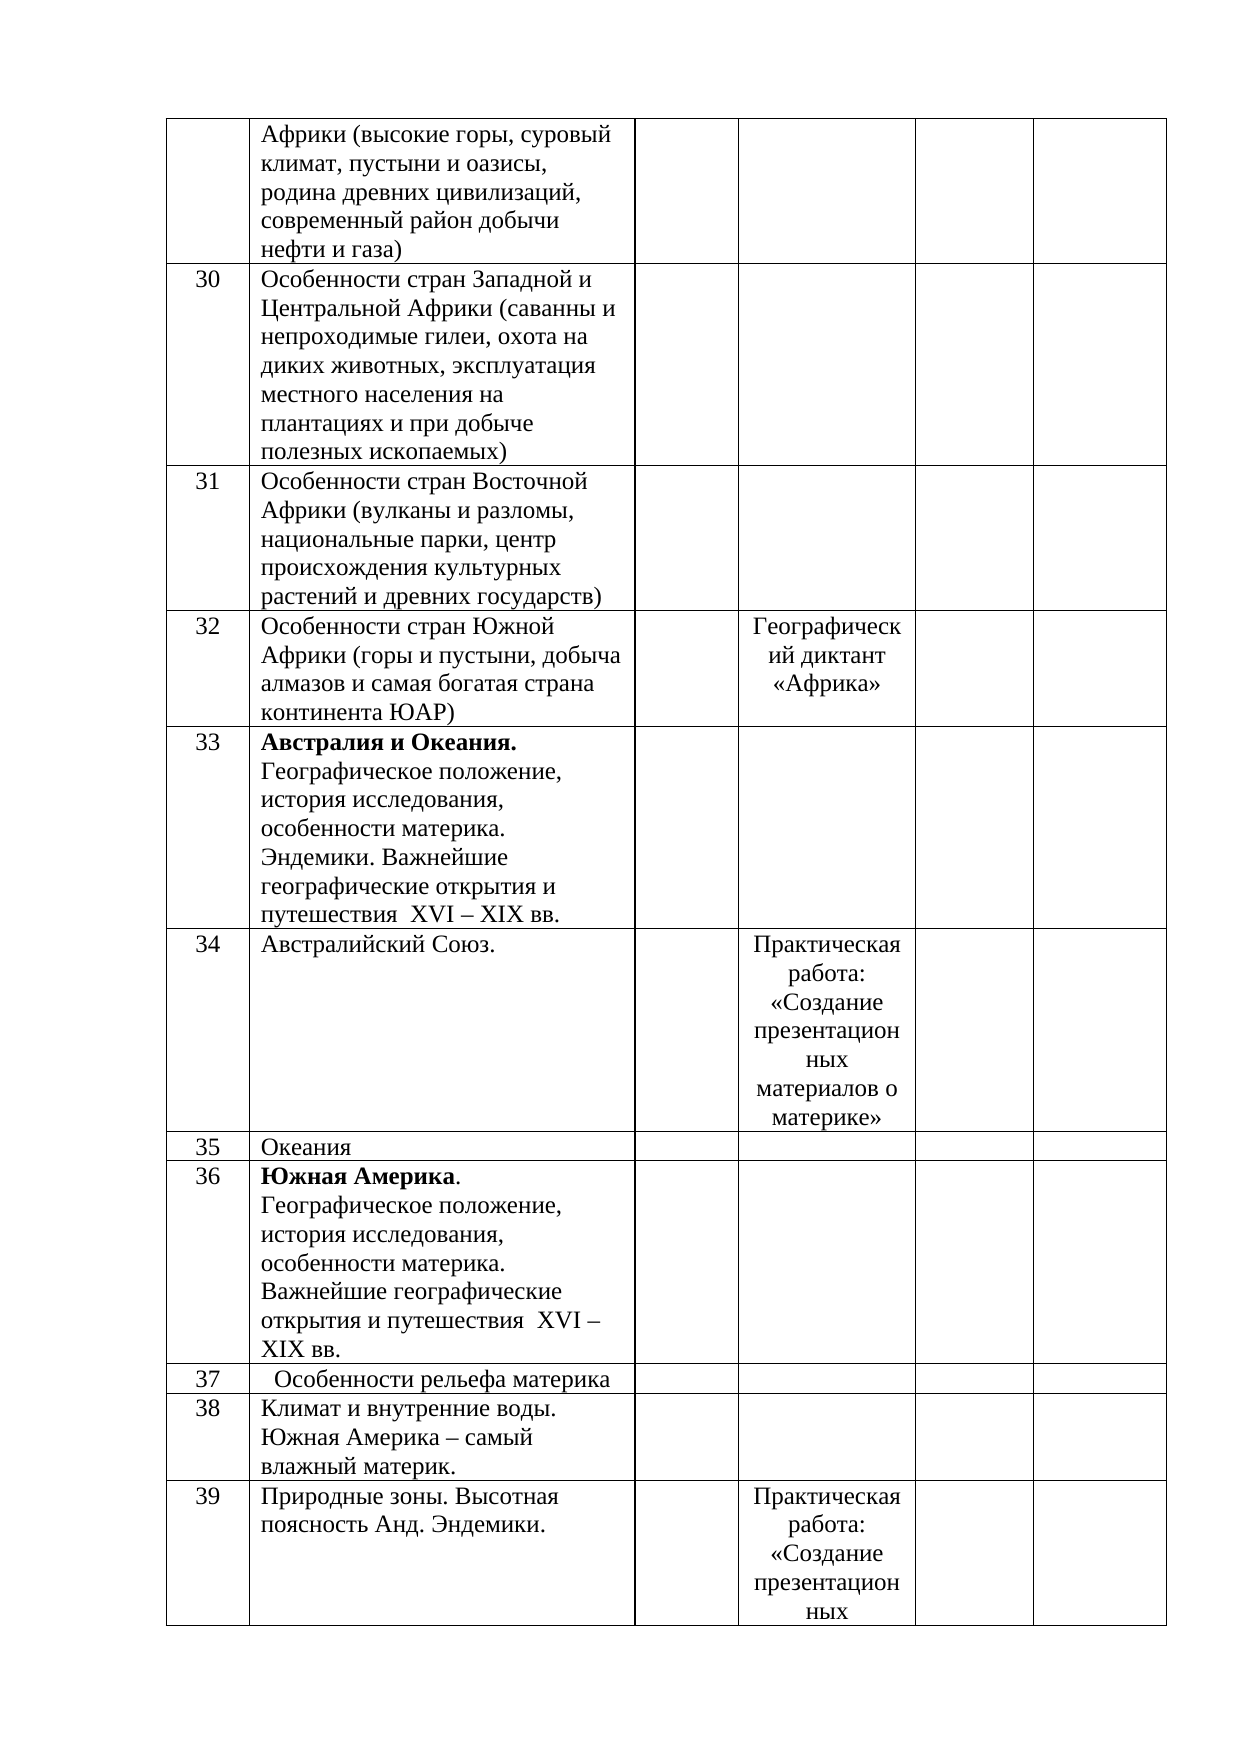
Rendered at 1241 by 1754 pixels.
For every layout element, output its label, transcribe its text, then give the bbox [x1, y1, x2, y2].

table_cell [739, 1394, 915, 1480]
table_cell [916, 1161, 1033, 1363]
table_cell Австралийский Союз. [250, 929, 634, 1131]
table_cell [739, 466, 915, 610]
table_cell [636, 1132, 738, 1160]
table_cell [916, 466, 1033, 610]
table_cell 30 [167, 264, 249, 465]
table_cell [1034, 1364, 1166, 1392]
table_cell [1034, 1394, 1166, 1480]
table_cell [739, 264, 915, 465]
table_cell 31 [167, 466, 249, 610]
table_cell [1034, 727, 1166, 928]
table_cell 35 [167, 1132, 249, 1160]
table_cell [916, 264, 1033, 465]
table_cell [636, 466, 738, 610]
table_cell [916, 1364, 1033, 1392]
table_cell [916, 727, 1033, 928]
table_cell 37 [167, 1364, 249, 1392]
table_cell Особенности стран Западной и Центральной Африки (саванны и непроходимые гилеи, охота на диких животных, эксплуатация местного населения на плантациях и при добыче полезных ископаемых) [250, 264, 634, 465]
table_cell Географический диктант «Африка» [739, 611, 915, 726]
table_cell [250, 1481, 634, 1624]
table_cell Южная Америка. Географическое положение, история исследования, особенности материка. Важнейшие географические открытия и путешествия XVI – XIX вв. [250, 1161, 634, 1363]
table_cell [636, 1364, 738, 1392]
table_cell 29 [167, 119, 249, 263]
table_cell 36 [167, 1161, 249, 1363]
table_cell Океания [250, 1132, 634, 1160]
table_cell [739, 727, 915, 928]
table_cell Особенности стран Восточной Африки (вулканы и разломы, национальные парки, центр происхождения культурных растений и древних государств) [250, 466, 634, 610]
table_cell [1034, 1132, 1166, 1160]
table_cell [636, 727, 738, 928]
table_cell [636, 929, 738, 1131]
table_cell 32 [167, 611, 249, 726]
table_cell [1034, 264, 1166, 465]
table_cell [739, 1132, 915, 1160]
table_cell [636, 1161, 738, 1363]
table_cell [916, 611, 1033, 726]
table_cell [636, 1481, 738, 1624]
table_cell [739, 1161, 915, 1363]
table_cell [739, 1481, 915, 1624]
table_cell Особенности рельефа материка [250, 1364, 634, 1392]
table_cell [1034, 1481, 1166, 1624]
table_cell [916, 119, 1033, 263]
table_cell [1034, 466, 1166, 610]
table_cell [1034, 1161, 1166, 1363]
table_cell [250, 119, 634, 263]
table_cell 38 [167, 1394, 249, 1480]
table_cell [739, 1364, 915, 1392]
table_cell [916, 1394, 1033, 1480]
table_cell [636, 119, 738, 263]
table_cell [916, 1132, 1033, 1160]
table_cell Климат и внутренние воды. Южная Америка – самый влажный материк. [250, 1394, 634, 1480]
table_cell [916, 929, 1033, 1131]
table_cell [1034, 119, 1166, 263]
table_cell 34 [167, 929, 249, 1131]
table_cell [636, 1394, 738, 1480]
table_cell Австралия и Океания. Географическое положение, история исследования, особенности материка. Эндемики. Важнейшие географические открытия и путешествия XVI – XIX вв. [250, 727, 634, 928]
table_cell Практическая работа: «Создание презентационных материалов о материке» [739, 929, 915, 1131]
table_cell 39 [167, 1481, 249, 1624]
table_cell [739, 119, 915, 263]
table_cell [636, 611, 738, 726]
table_cell [1034, 611, 1166, 726]
table_cell [636, 264, 738, 465]
table_cell [916, 1481, 1033, 1624]
table_cell Особенности стран Южной Африки (горы и пустыни, добыча алмазов и самая богатая страна континента ЮАР) [250, 611, 634, 726]
table_cell 33 [167, 727, 249, 928]
table_cell [1034, 929, 1166, 1131]
